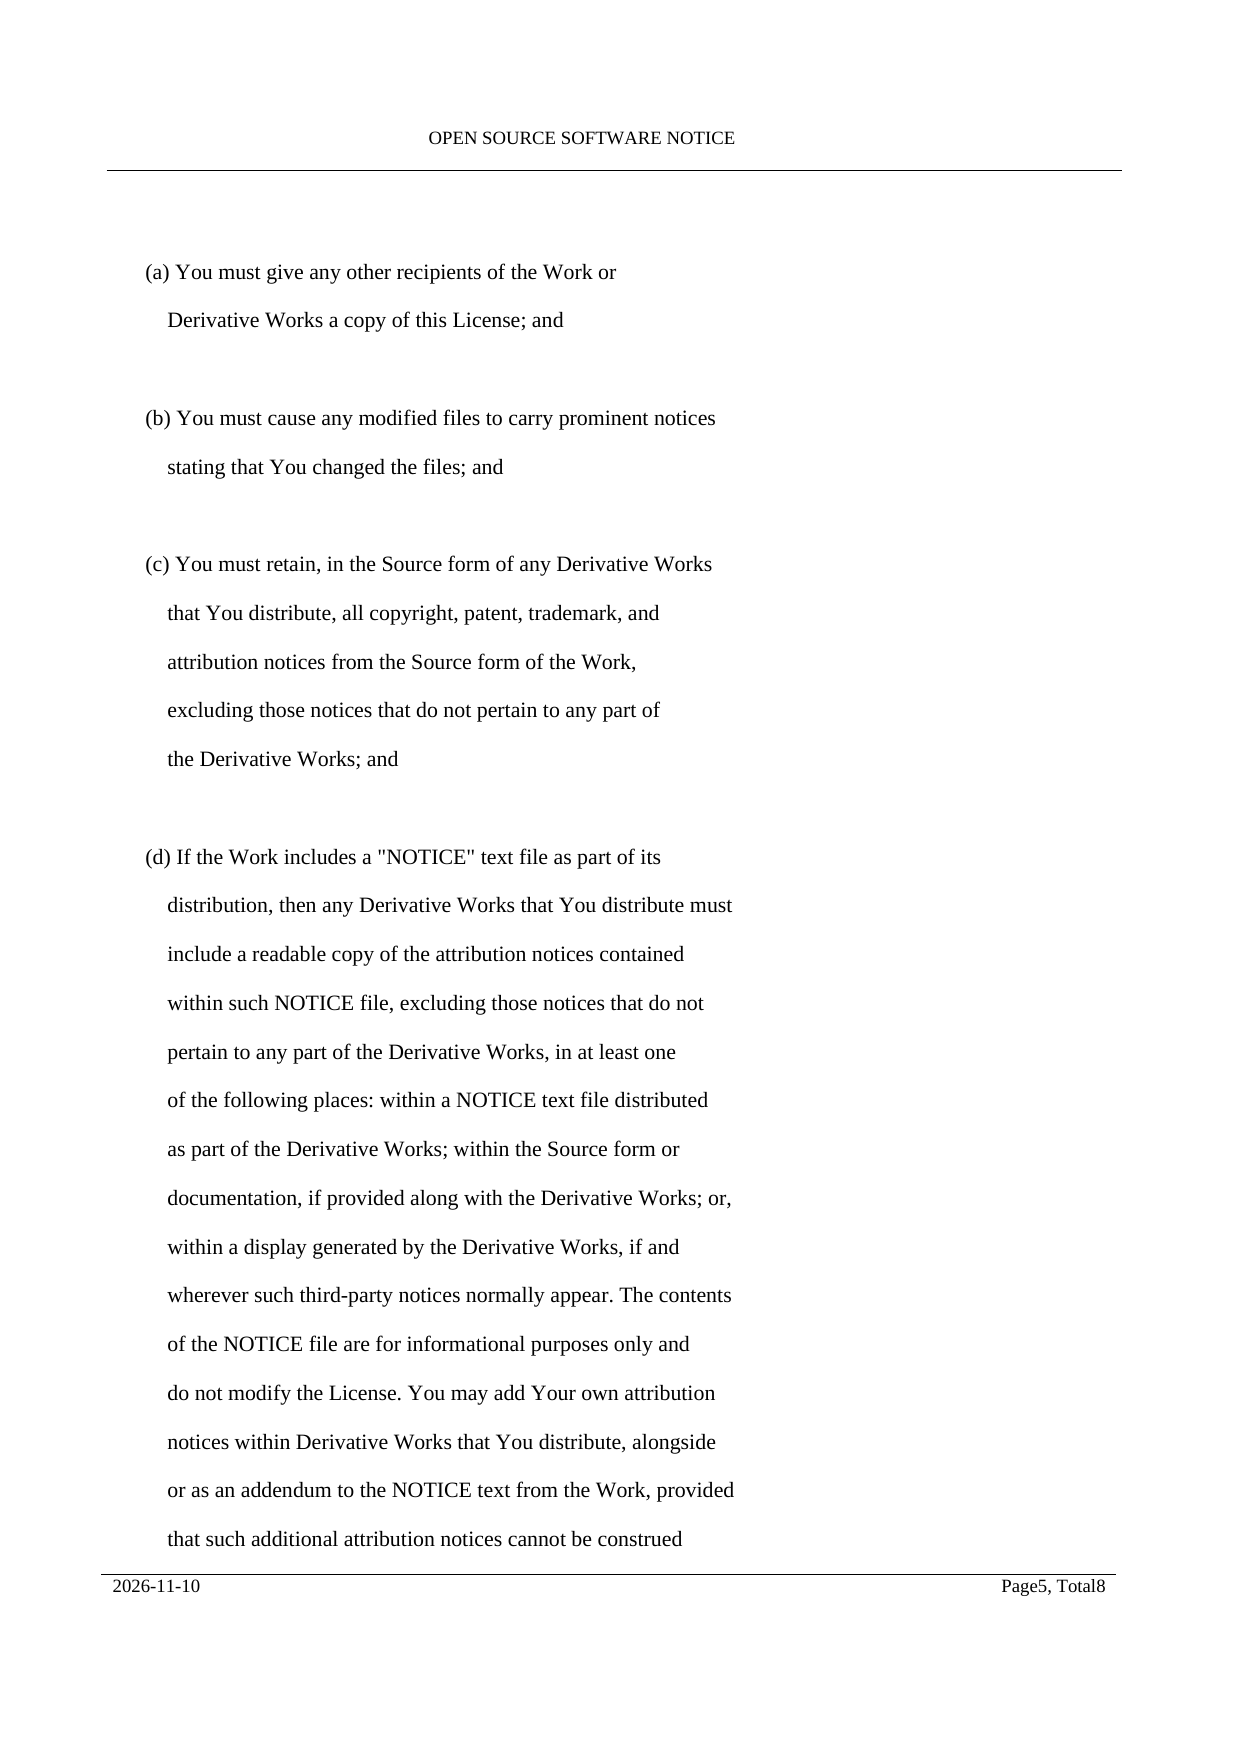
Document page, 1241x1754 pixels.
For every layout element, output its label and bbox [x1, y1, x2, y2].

text [112, 206, 1128, 1555]
